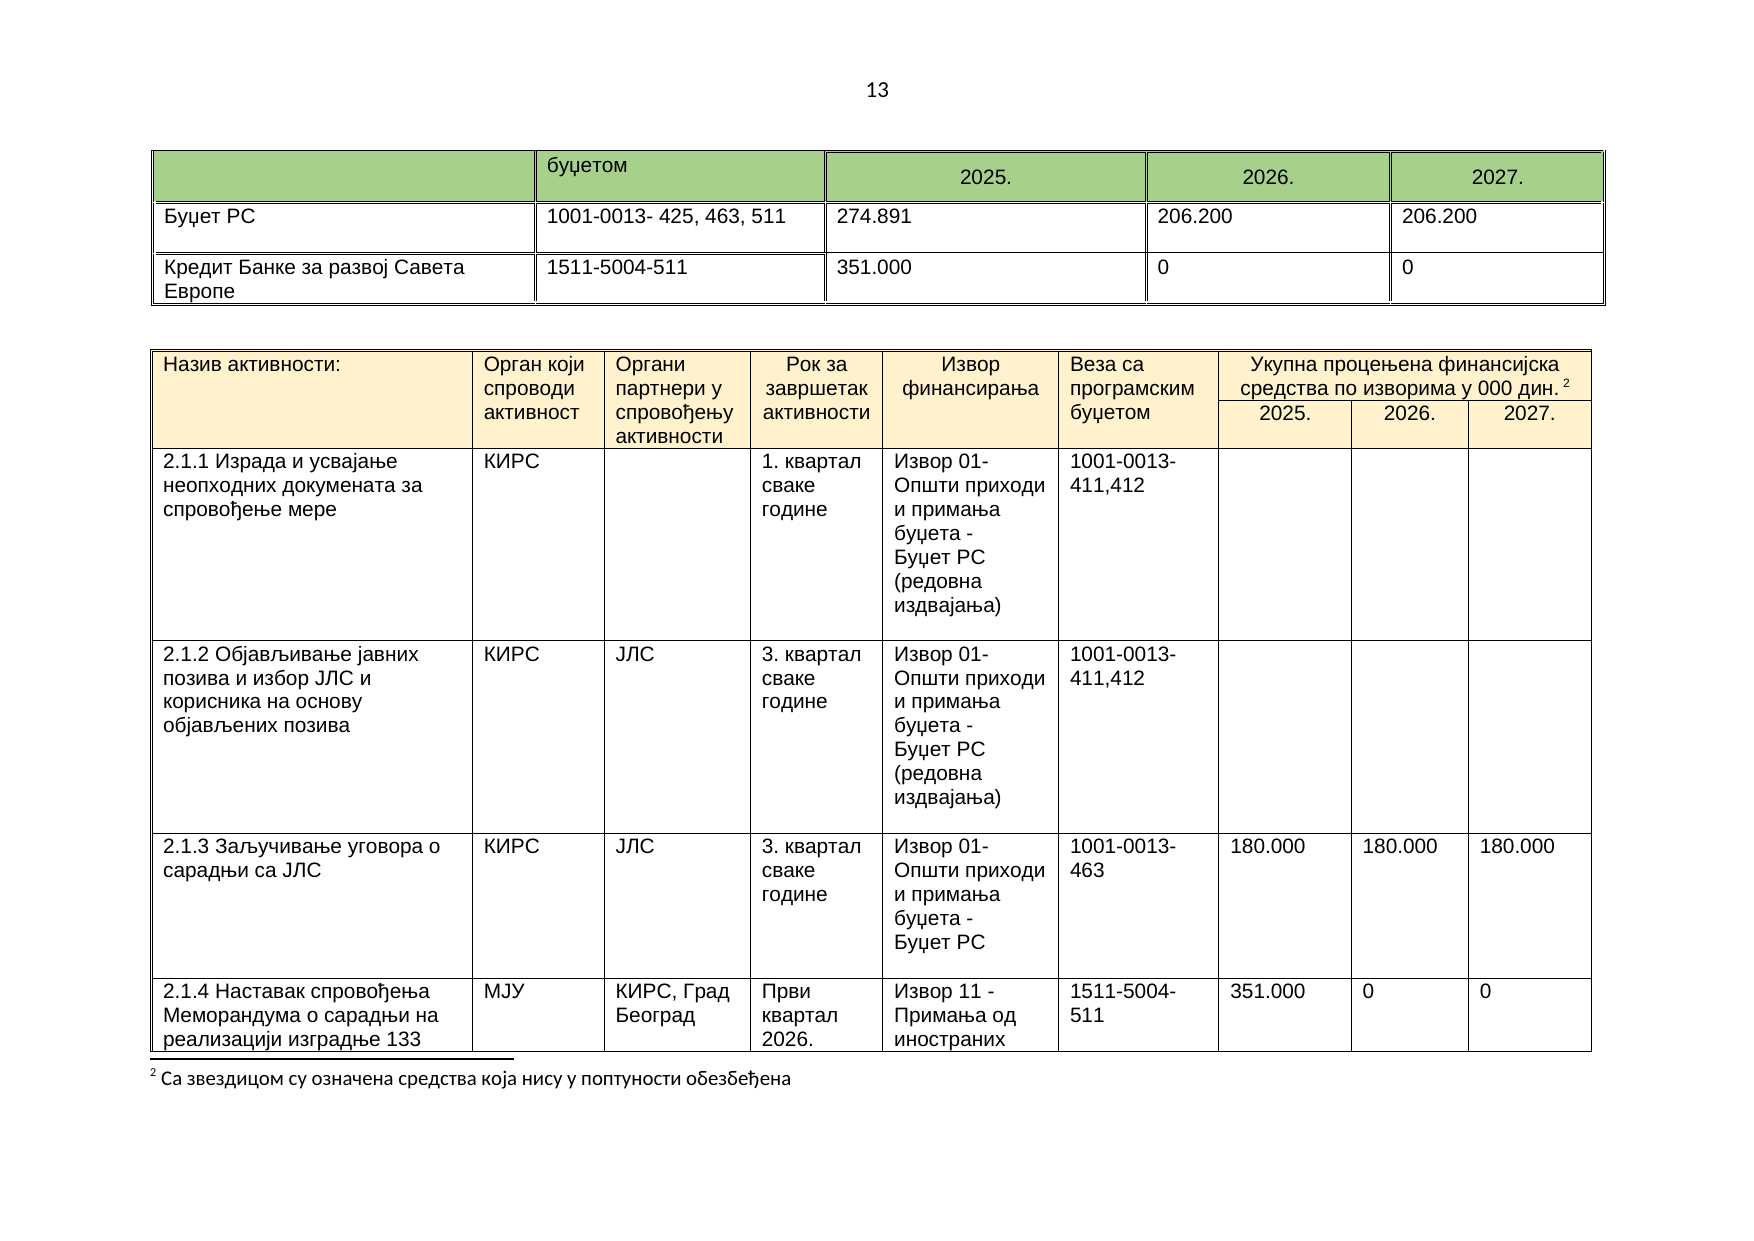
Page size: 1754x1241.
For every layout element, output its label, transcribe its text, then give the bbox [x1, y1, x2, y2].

table_cell 180.000 [1469, 834, 1591, 978]
table_cell 2027. [1391, 150, 1604, 201]
table_cell [1469, 641, 1591, 833]
table_cell КИРС [473, 641, 604, 833]
table_cell [1352, 641, 1468, 833]
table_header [537, 151, 824, 201]
table_cell 206.200 [1148, 204, 1389, 252]
table_cell 274.891 [827, 204, 1145, 252]
table_cell 1. квартал сваке године [751, 449, 882, 640]
table_header Назив активности: [153, 352, 472, 448]
table_cell 1511-5004-511 [535, 255, 825, 303]
table_cell 2.1.3 Заључивање уговора о сарадњи са ЈЛС [153, 834, 472, 978]
table_cell [1219, 449, 1351, 640]
table_cell КИРС [473, 449, 604, 640]
table_cell 0 [1469, 979, 1591, 1051]
table_cell КИРС, Град Београд [605, 979, 750, 1051]
table_cell Извор 01-Општи приходи и примања буџета - Буџет РС (редовна издвајања) [883, 641, 1058, 833]
table_cell 1511-5004-511 [1059, 979, 1218, 1051]
table_cell 0 [1391, 253, 1603, 303]
table_cell 1001-0013-411,412 [1059, 641, 1218, 833]
table_cell 351.000 [1219, 979, 1351, 1051]
table_header Орган који спроводи активност [473, 352, 604, 448]
table_cell 2026. [1148, 153, 1389, 201]
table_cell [153, 979, 472, 1051]
table_cell МЈУ [473, 979, 604, 1051]
table_cell Буџет РС [153, 201, 535, 252]
table_cell 1001-0013-411,412 [1059, 449, 1218, 640]
table_cell Први квартал 2026. [751, 979, 882, 1051]
table_cell Извор 01-Општи приходи и примања буџета - Буџет РС [883, 834, 1058, 978]
table_cell 180.000 [1219, 834, 1351, 978]
table_cell [1219, 641, 1351, 833]
table_cell 2.1.1 Израда и усвајање неопходних докумената за спровођење мере [153, 449, 472, 640]
table_cell 0 [1352, 979, 1468, 1051]
table_cell [1469, 449, 1591, 640]
table_cell 0 [1146, 253, 1391, 303]
table_cell 2025. [1219, 401, 1351, 448]
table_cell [883, 979, 1058, 1051]
table_cell КИРС [473, 834, 604, 978]
table_header Веза са програмским буџетом [1059, 352, 1218, 448]
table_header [154, 151, 534, 201]
table_header Укупна процењена финансијска средства по изворима у 000 дин. [1219, 352, 1591, 400]
table_cell ЈЛС [605, 641, 750, 833]
table_header Извор финансирања [883, 352, 1058, 448]
table_cell 206.200 [1391, 201, 1604, 252]
table_cell 2025. [827, 153, 1145, 201]
table_cell 2026. [1352, 401, 1468, 448]
table_header Oргани партнери у спровођењу активности [605, 352, 750, 448]
table_cell 1001-0013-463 [1059, 834, 1218, 978]
table_cell Извор 01-Општи приходи и примања буџета - Буџет РС (редовна издвајања) [883, 449, 1058, 640]
table_cell 3. квартал сваке године [751, 834, 882, 978]
table_cell Кредит Банке за развој Савета Европе [153, 252, 535, 303]
table_cell 180.000 [1352, 834, 1468, 978]
table_cell ЈЛС [605, 834, 750, 978]
table_cell 1001-0013- 425, 463, 511 [537, 204, 824, 252]
table_cell [1352, 449, 1468, 640]
table_cell 2027. [1469, 401, 1591, 448]
table_cell 3. квартал сваке године [751, 641, 882, 833]
table_cell 351.000 [825, 253, 1146, 303]
table_header Рок за завршетак активности [751, 352, 882, 448]
table_cell 2.1.2 Објављивање јавних позива и избор ЈЛС и корисника на основу објављених позива [153, 641, 472, 833]
table_cell [605, 449, 750, 640]
